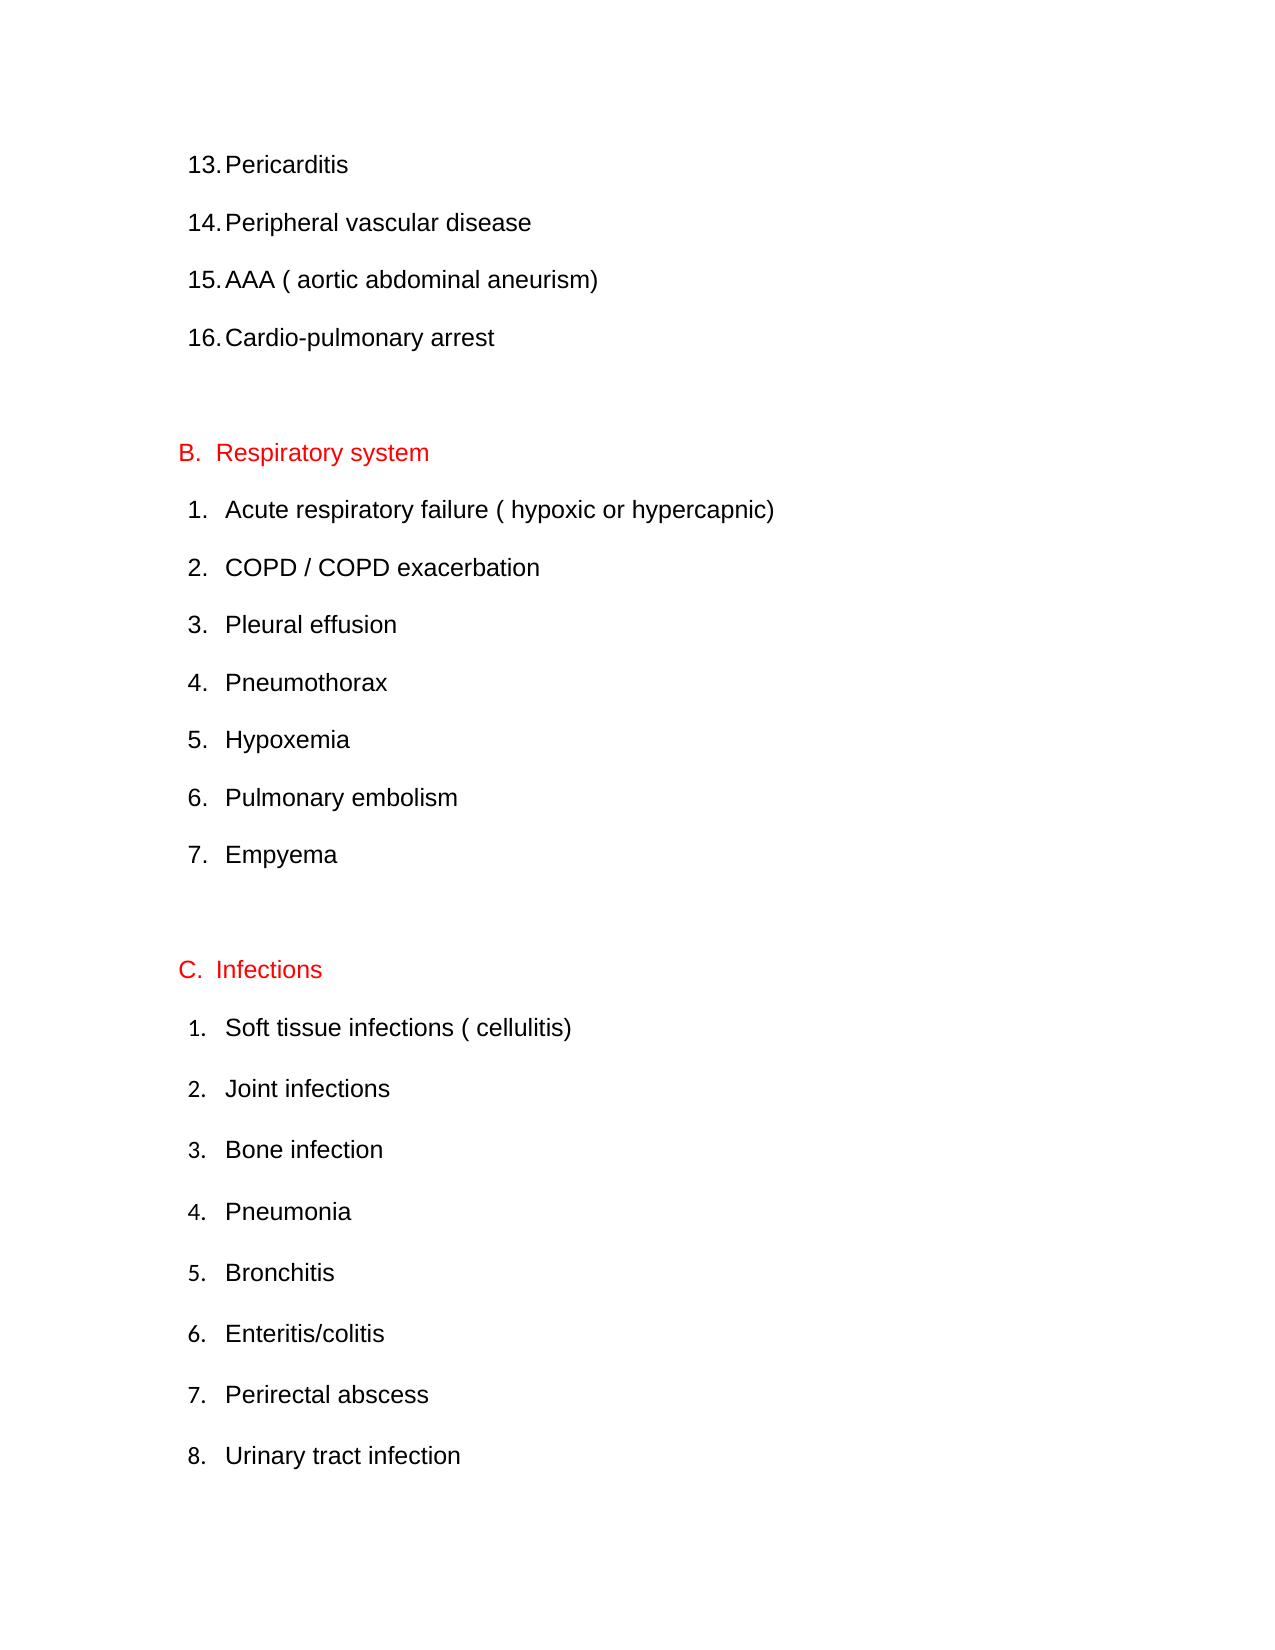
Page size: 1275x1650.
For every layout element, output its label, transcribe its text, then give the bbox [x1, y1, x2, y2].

list Infections [178, 955, 1125, 984]
list Peripheral vascular disease [187, 207, 1125, 236]
list Enteritis/colitis [187, 1318, 1125, 1348]
list Perirectal abscess [187, 1379, 1125, 1409]
list Urinary tract infection [187, 1440, 1125, 1470]
list AAA ( aortic abdominal aneurism) [187, 265, 1125, 294]
list Bronchitis [187, 1257, 1125, 1287]
list Pericarditis [187, 150, 1125, 179]
list Bone infection [187, 1134, 1125, 1165]
list Empyema [187, 840, 1125, 869]
list Soft tissue infections ( cellulitis) [187, 1012, 1125, 1043]
list Pneumothorax [187, 667, 1125, 696]
list COPD / COPD exacerbation [187, 552, 1125, 581]
list Respiratory system [178, 437, 1125, 466]
list Hypoxemia [187, 725, 1125, 754]
list Pneumonia [187, 1196, 1125, 1226]
list Pulmonary embolism [187, 782, 1125, 811]
list Cardio-pulmonary arrest [187, 322, 1125, 351]
list Pleural effusion [187, 610, 1125, 639]
list Joint infections [187, 1073, 1125, 1104]
list Acute respiratory failure ( hypoxic or hypercapnic) [187, 495, 1125, 524]
